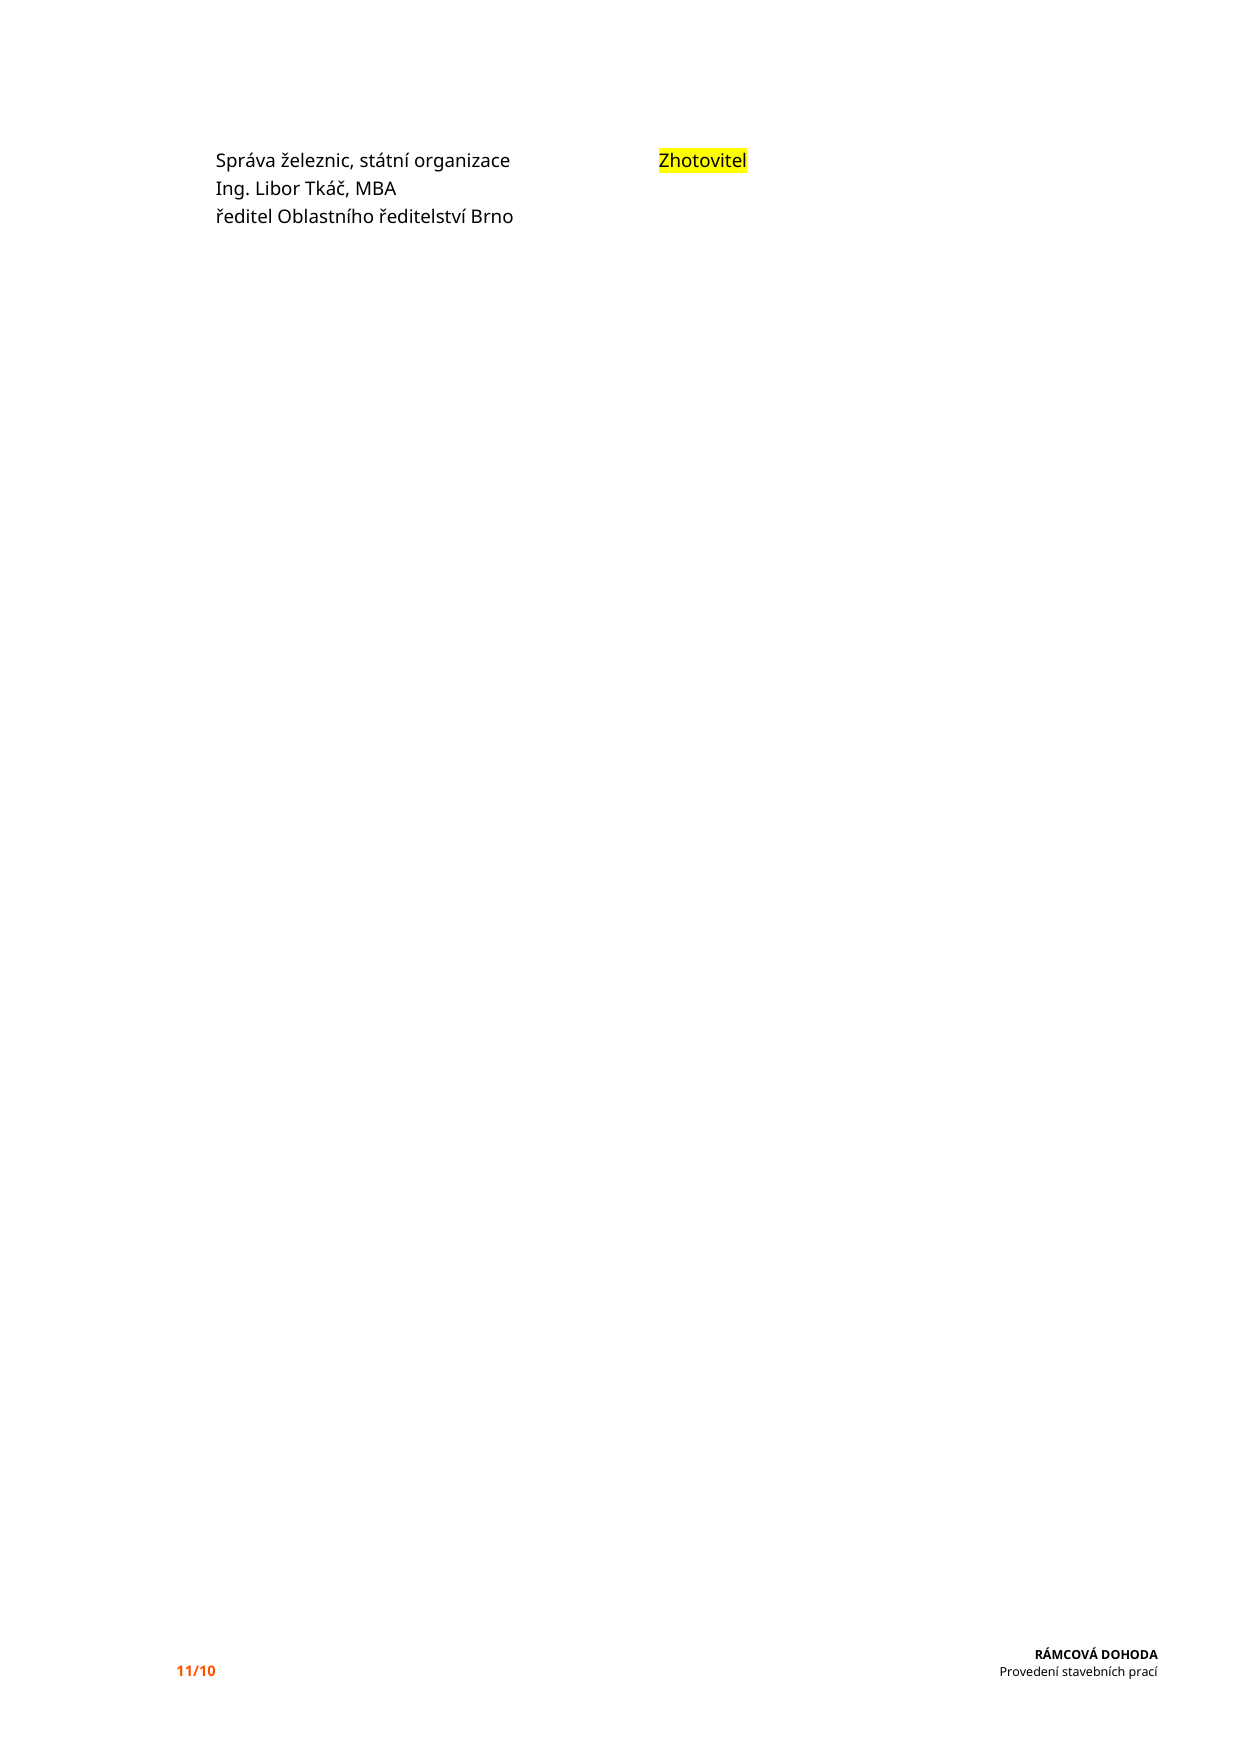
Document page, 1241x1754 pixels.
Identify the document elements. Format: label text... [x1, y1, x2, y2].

text Ing. Libor Tkáč, MBA [216, 176, 1093, 201]
text ředitel Oblastního ředitelství Brno [216, 203, 1093, 229]
text Správa železnic, státní organizace Zhotovitel [216, 147, 1093, 173]
